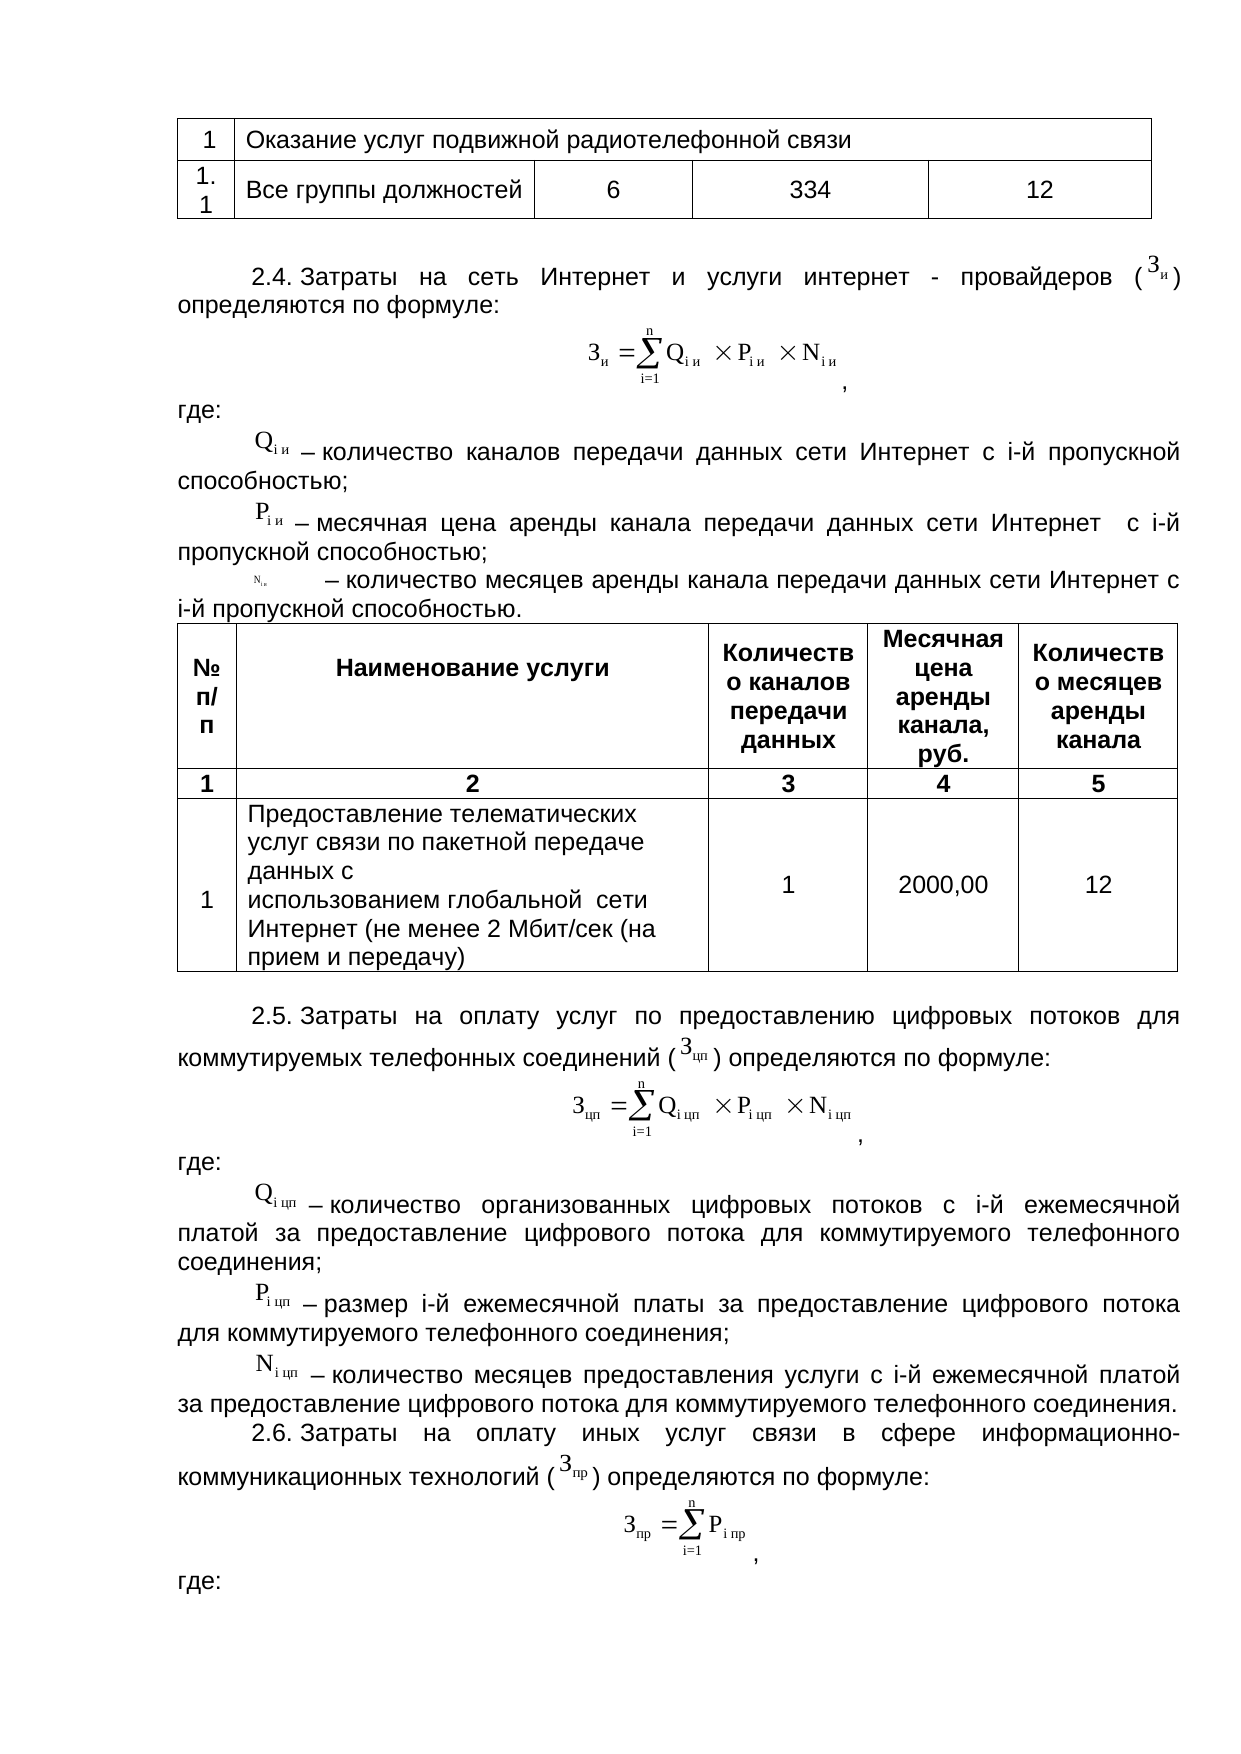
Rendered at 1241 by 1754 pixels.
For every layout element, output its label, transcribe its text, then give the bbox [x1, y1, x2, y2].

table_cell 2 [237, 769, 708, 797]
table_cell 6 [535, 161, 692, 218]
text – количество организованных цифровых потоков с i-й ежемесячной платой за предоставление цифрового потока для коммутируемого телефонного соединения; [177, 1176, 1181, 1276]
text 2.6. Затраты на оплату иных услуг связи в сфере информационно-коммуникационных технологий () определяются по формуле: [177, 1418, 1181, 1491]
table_cell 1 [178, 769, 236, 797]
table_cell 334 [693, 161, 928, 218]
table_cell 3 [709, 769, 867, 797]
table_cell 4 [868, 769, 1018, 797]
table_header Месячная цена аренды канала, руб. [868, 624, 1018, 768]
text – количество каналов передачи данных сети Интернет с i-й пропускной способностью; [177, 423, 1181, 494]
table_cell Оказание услуг подвижной радиотелефонной связи [235, 119, 1151, 160]
text , [177, 1072, 1181, 1147]
text 2.5. Затраты на оплату услуг по предоставлению цифровых потоков для коммутируемых телефонных соединений () определяются по формуле: [177, 1001, 1181, 1072]
text – размер i-й ежемесячной платы за предоставление цифрового потока для коммутируемого телефонного соединения; [177, 1276, 1181, 1347]
text – месячная цена аренды канала передачи данных сети Интернет с i-й пропускной способностью; [177, 494, 1181, 565]
table_header Количество каналов передачи данных [709, 624, 867, 768]
table_cell 1 [178, 119, 234, 160]
table_cell 12 [1019, 799, 1177, 971]
text – количество месяцев предоставления услуги с i-й ежемесячной платой за предоставление цифрового потока для коммутируемого телефонного соединения. [177, 1347, 1181, 1418]
table_cell 12 [929, 161, 1151, 218]
table_cell 5 [1019, 769, 1177, 797]
text где: [177, 394, 1181, 423]
text , [177, 319, 1181, 394]
table_cell 1 [709, 799, 867, 971]
table_cell Все группы должностей [235, 161, 534, 218]
text где: [177, 1147, 1181, 1176]
text где: [177, 1566, 1181, 1595]
list – количество месяцев аренды канала передачи данных сети Интернет с i-й пропускной способностью. [177, 565, 1181, 623]
table_cell Предоставление телематических услуг связи по пакетной передаче данных с использованием глобальной сети Интернет (не менее 2 Мбит/сек (на прием и передачу) [237, 799, 708, 971]
table_header Наименование услуги [237, 624, 708, 768]
table_cell 1.1 [178, 161, 234, 218]
table_header № п/п [178, 624, 236, 768]
table_cell 1 [178, 799, 236, 971]
table_header Количество месяцев аренды канала [1019, 624, 1177, 768]
text , [546, 1491, 1181, 1566]
table_cell 2000,00 [868, 799, 1018, 971]
text 2.4. Затраты на сеть Интернет и услуги интернет - провайдеров () определяются по формуле: [177, 248, 1181, 319]
